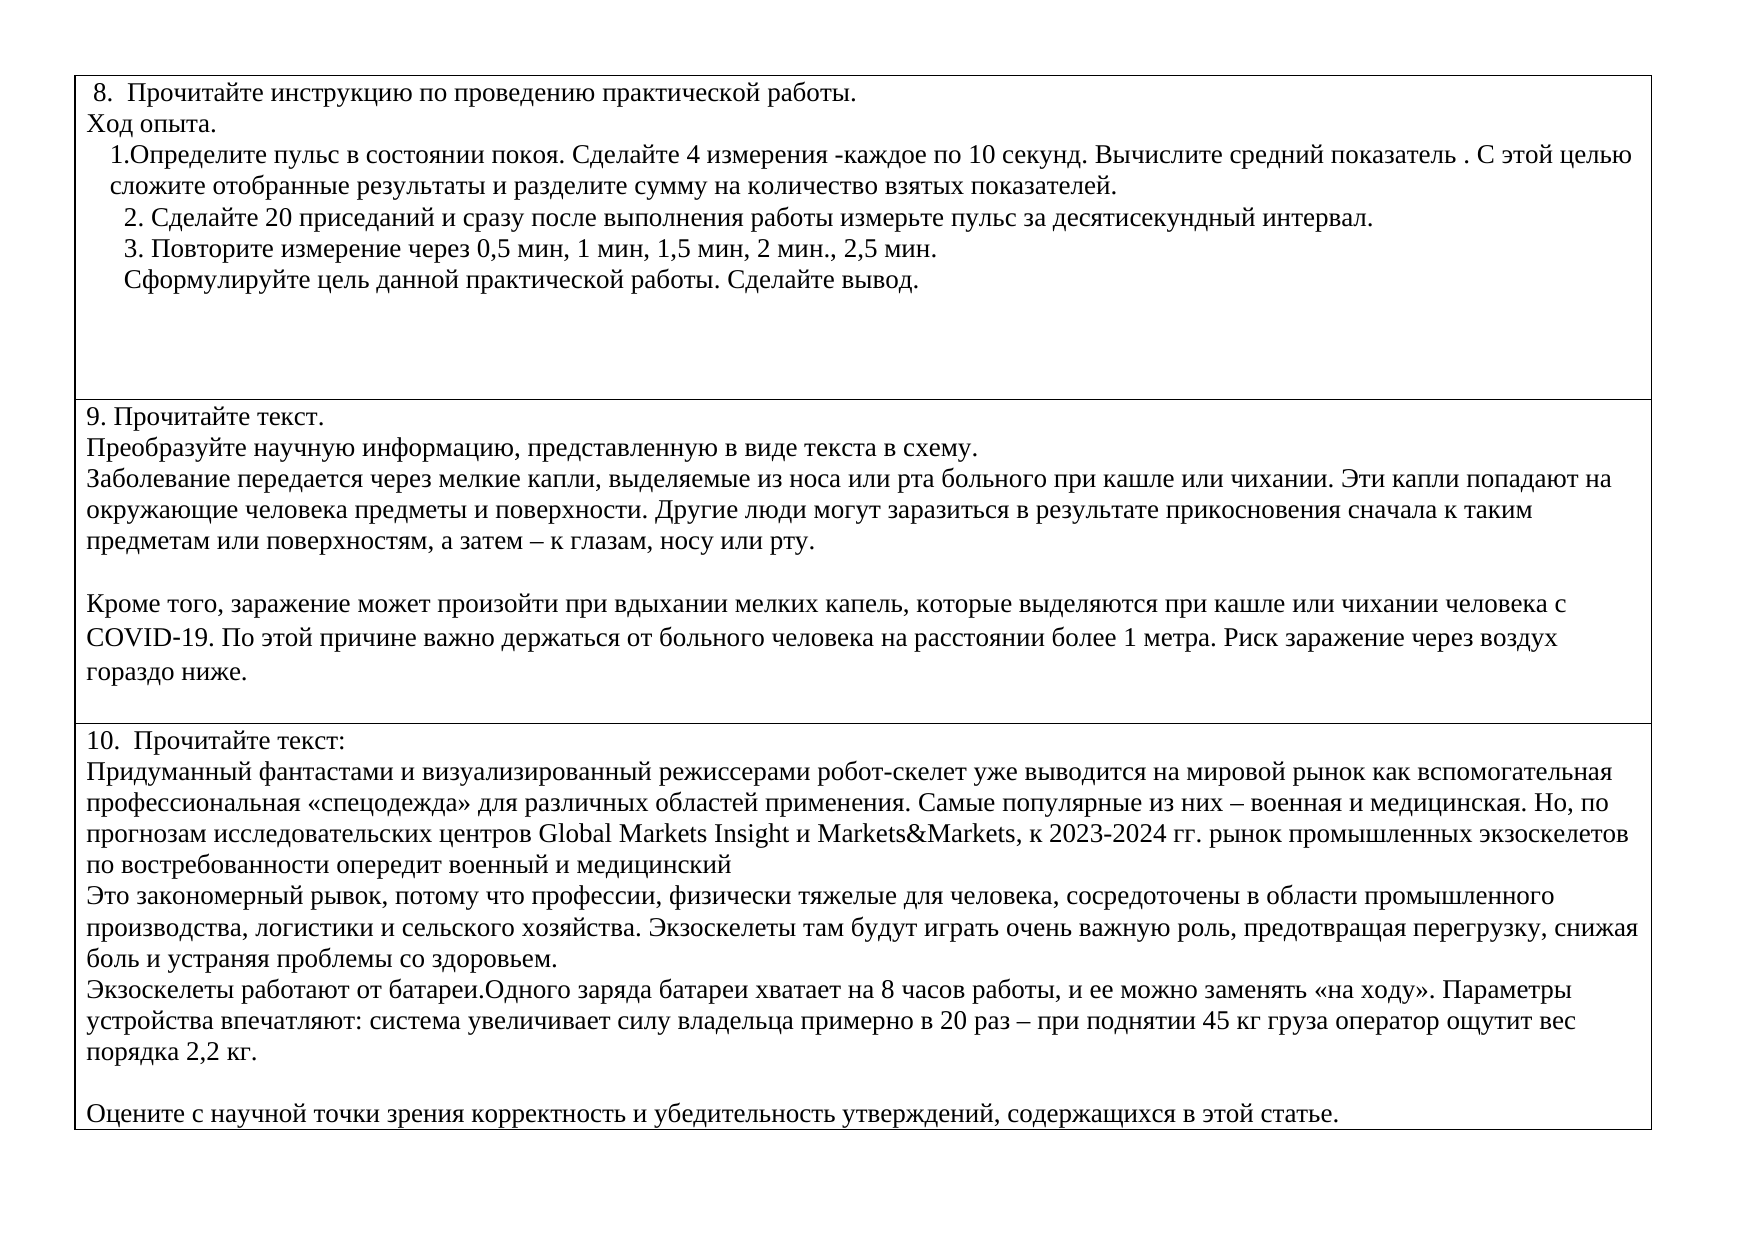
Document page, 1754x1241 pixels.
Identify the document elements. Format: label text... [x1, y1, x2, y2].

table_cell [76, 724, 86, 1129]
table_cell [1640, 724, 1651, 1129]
table_cell 8. Прочитайте инструкцию по проведению практической работы. Ход опыта. 1.Определите пульс в состоянии покоя. Сделайте 4 измерения -каждое по 10 секунд. Вычислите средний показатель . С этой целью сложите отобранные результаты и разделите сумму на количество взятых показателей. 2. Сделайте 20 приседаний и сразу после выполнения работы измерьте пульс за десятисекундный интервал. 3. Повторите измерение через 0,5 мин, 1 мин, 1,5 мин, 2 мин., 2,5 мин. Сформулируйте цель данной практической работы. Сделайте вывод. [76, 76, 1651, 399]
table_cell 9. Прочитайте текст. Преобразуйте научную информацию, представленную в виде текста в схему. Заболевание передается через мелкие капли, выделяемые из носа или рта больного при кашле или чихании. Эти капли попадают на окружающие человека предметы и поверхности. Другие люди могут заразиться в результате прикосновения сначала к таким предметам или поверхностям, а затем – к глазам, носу или рту. Кроме того, заражение может произойти при вдыхании мелких капель, которые выделяются при кашле или чихании человека с COVID‑19. По этой причине важно держаться от больного человека на расстоянии более 1 метра. Риск заражение через воздух гораздо ниже. [76, 400, 1651, 723]
